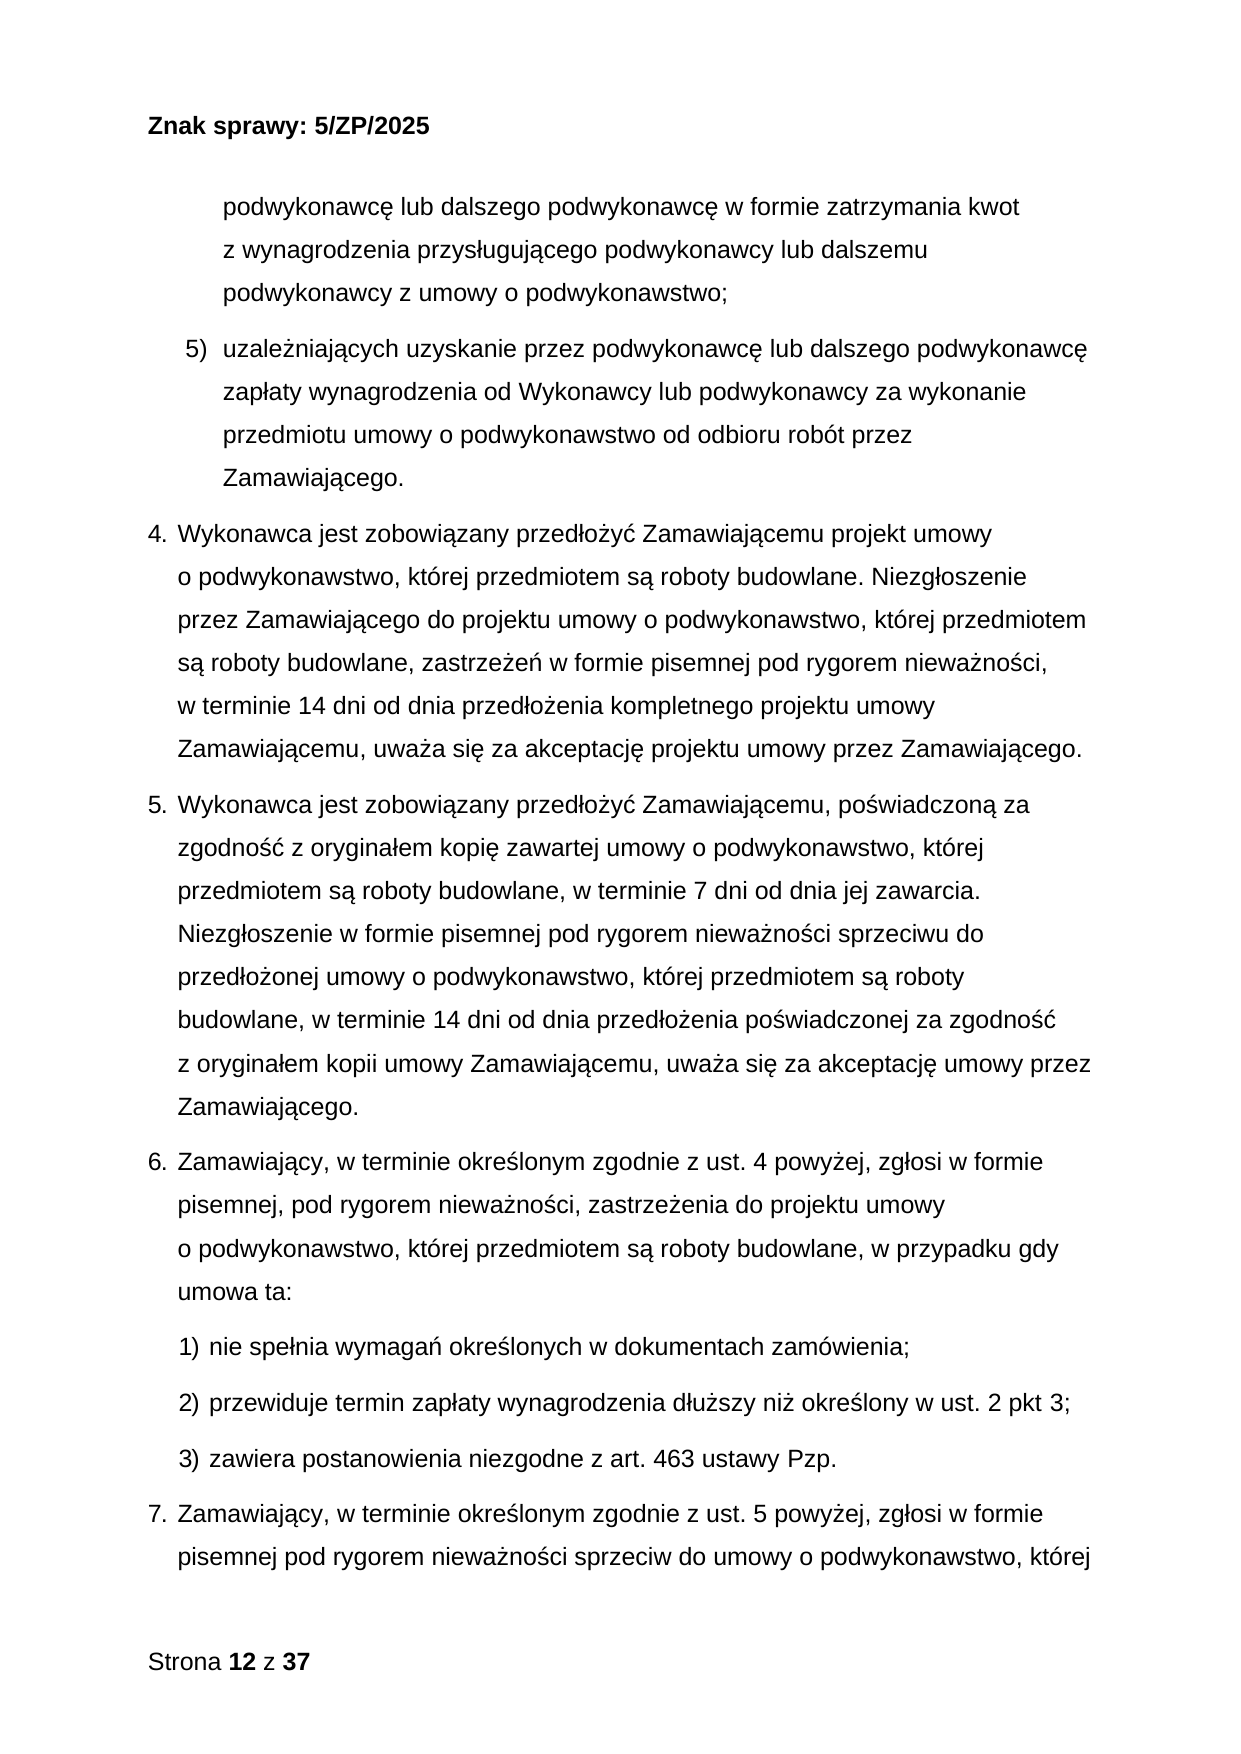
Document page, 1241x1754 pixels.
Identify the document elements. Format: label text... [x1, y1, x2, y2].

list Wykonawca jest zobowiązany przedłożyć Zamawiającemu, poświadczoną za zgodność z oryginałem kopię zawartej umowy o podwykonawstwo, której przedmiotem są roboty budowlane, w terminie 7 dni od dnia jej zawarcia. Niezgłoszenie w formie pisemnej pod rygorem nieważności sprzeciwu do przedłożonej umowy o podwykonawstwo, której przedmiotem są roboty budowlane, w terminie 14 dni od dnia przedłożenia poświadczonej za zgodność z oryginałem kopii umowy Zamawiającemu, uważa się za akceptację umowy przez Zamawiającego. [148, 790, 1093, 1121]
list uzależniających uzyskanie przez podwykonawcę lub dalszego podwykonawcę zapłaty wynagrodzenia od Wykonawcy lub podwykonawcy za wykonanie przedmiotu umowy o podwykonawstwo od odbioru robót przez Zamawiającego. [185, 334, 1093, 492]
list przewiduje termin zapłaty wynagrodzenia dłuższy niż określony w ust. 2 pkt 3; [178, 1388, 1093, 1417]
list nie spełnia wymagań określonych w dokumentach zamówienia; [178, 1332, 1093, 1361]
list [185, 192, 1093, 307]
list Wykonawca jest zobowiązany przedłożyć Zamawiającemu projekt umowy o podwykonawstwo, której przedmiotem są roboty budowlane. Niezgłoszenie przez Zamawiającego do projektu umowy o podwykonawstwo, której przedmiotem są roboty budowlane, zastrzeżeń w formie pisemnej pod rygorem nieważności, w terminie 14 dni od dnia przedłożenia kompletnego projektu umowy Zamawiającemu, uważa się za akceptację projektu umowy przez Zamawiającego. [148, 519, 1093, 763]
list zawiera postanowienia niezgodne z art. 463 ustawy Pzp. [178, 1444, 1093, 1472]
list Zamawiający, w terminie określonym zgodnie z ust. 4 powyżej, zgłosi w formie pisemnej, pod rygorem nieważności, zastrzeżenia do projektu umowy o podwykonawstwo, której przedmiotem są roboty budowlane, w przypadku gdy umowa ta: [148, 1147, 1093, 1306]
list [148, 1499, 1093, 1571]
